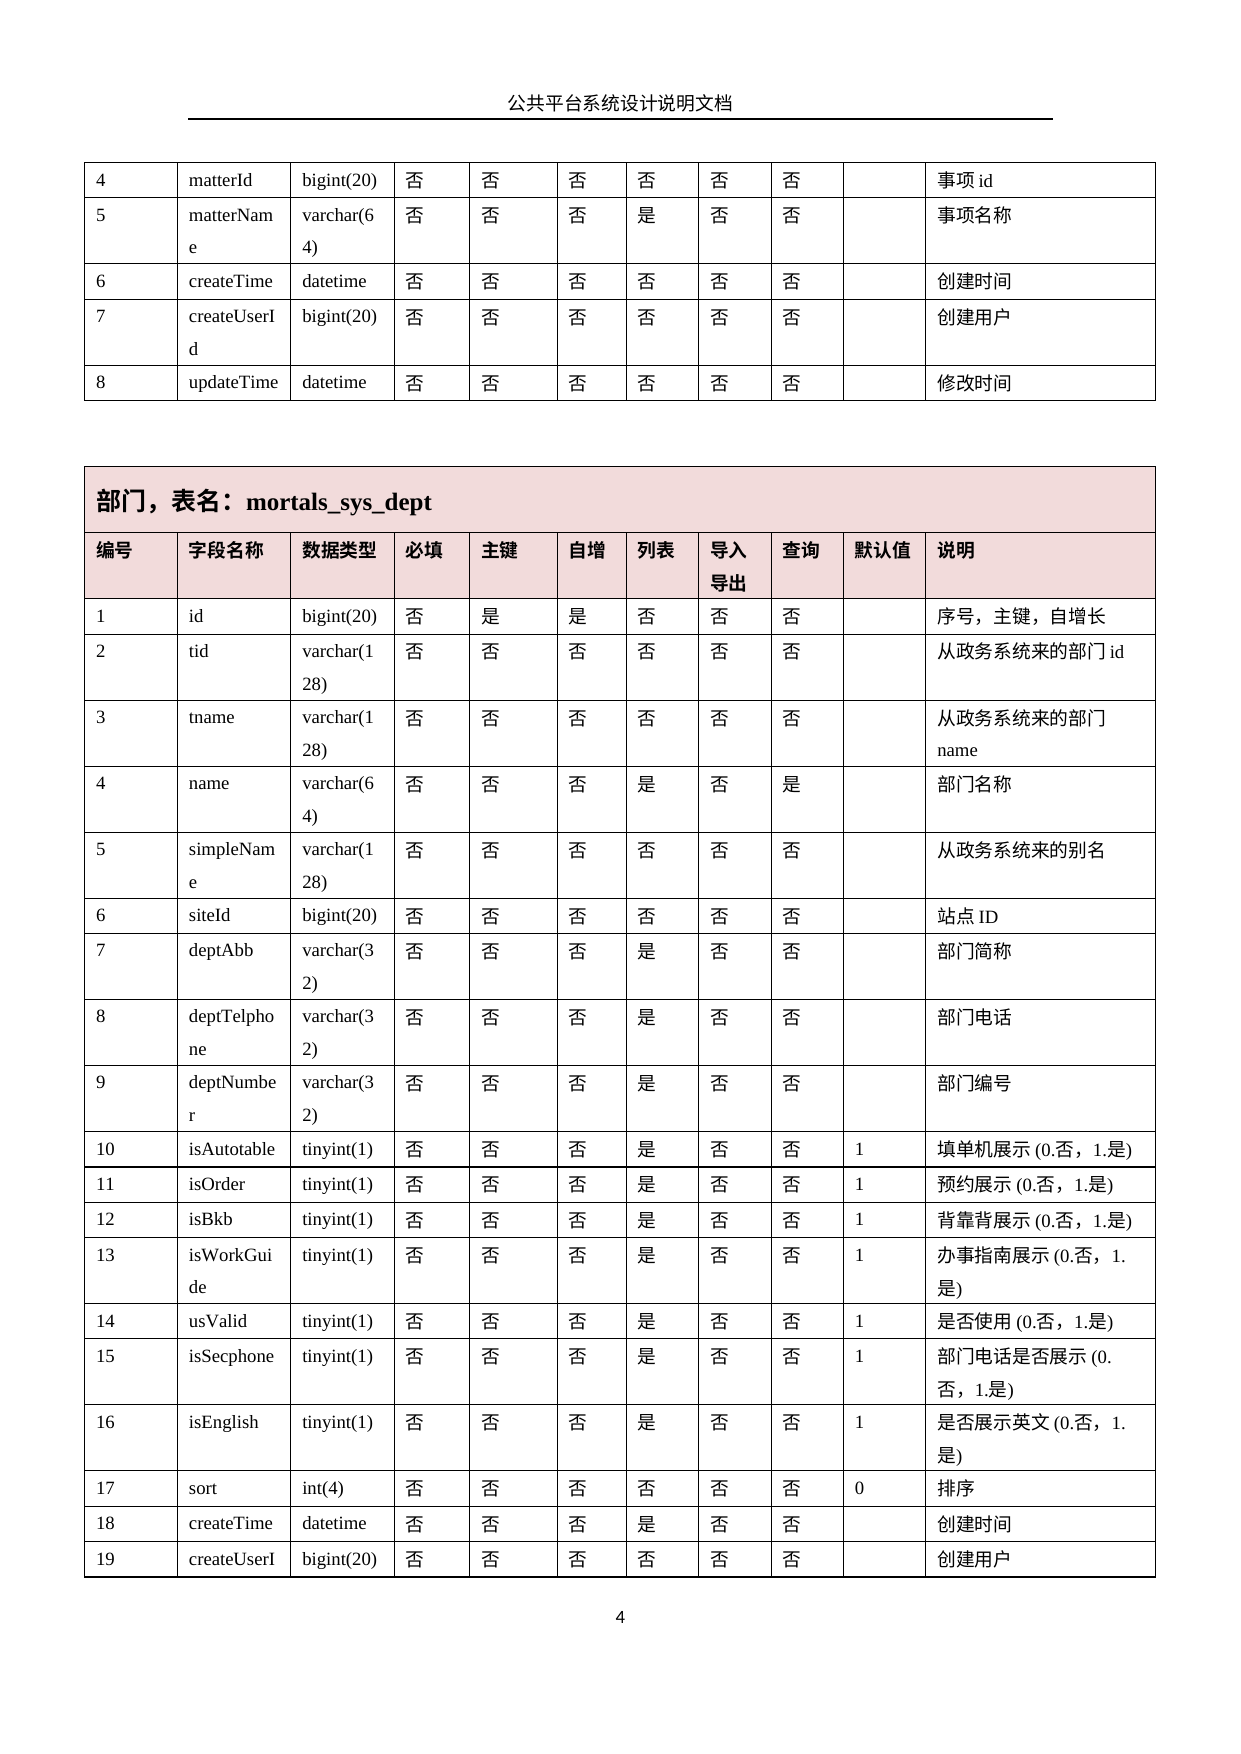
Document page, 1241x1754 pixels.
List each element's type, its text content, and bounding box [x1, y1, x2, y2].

table_cell 8 [85, 1000, 177, 1065]
table_cell 否 [470, 198, 557, 263]
table_cell 4 [85, 767, 177, 832]
table_cell 站点ID [926, 899, 1155, 933]
table_cell datetime [291, 264, 394, 299]
table_cell 否 [395, 599, 469, 633]
table_cell createTime [178, 264, 290, 299]
table_cell 主键 [470, 533, 557, 598]
table_cell 是 [470, 599, 557, 633]
table_cell 是否使用 (0.否，1.是) [926, 1304, 1155, 1338]
table_cell 1 [844, 1203, 925, 1237]
table_cell 9 [85, 1066, 177, 1131]
table_cell 否 [395, 767, 469, 832]
table_cell varchar(64) [291, 767, 394, 832]
table_cell 否 [395, 1066, 469, 1131]
table_cell 是 [627, 1066, 698, 1131]
table_cell 否 [772, 899, 843, 933]
table_cell [844, 300, 925, 365]
table_cell 否 [395, 635, 469, 699]
table_cell 否 [395, 198, 469, 263]
table_cell 6 [85, 899, 177, 933]
table_cell 14 [85, 1304, 177, 1338]
table_cell 创建用户 [926, 300, 1155, 365]
table_cell 否 [558, 300, 626, 365]
table_cell bigint(20) [291, 163, 394, 197]
table_cell 序号，主键，自增长 [926, 599, 1155, 633]
table_cell 是 [627, 1405, 698, 1470]
table_cell 否 [470, 1339, 557, 1404]
table_cell 从政务系统来的别名 [926, 833, 1155, 898]
table_cell createTime [178, 1507, 290, 1541]
table_cell isSecphone [178, 1339, 290, 1404]
table_cell 否 [699, 701, 771, 766]
table_cell name [178, 767, 290, 832]
table_cell 否 [699, 163, 771, 197]
table_cell 是 [627, 1238, 698, 1303]
table_cell 5 [85, 198, 177, 263]
table_cell 查询 [772, 533, 843, 598]
table_cell 否 [699, 366, 771, 400]
table_cell 13 [85, 1238, 177, 1303]
table_cell 否 [470, 1132, 557, 1166]
table_cell 否 [395, 1168, 469, 1202]
table_cell 否 [558, 198, 626, 263]
table_cell 否 [470, 1238, 557, 1303]
table_cell 否 [395, 1132, 469, 1166]
table_cell usValid [178, 1304, 290, 1338]
table_cell 否 [470, 1304, 557, 1338]
table_cell 否 [558, 934, 626, 999]
table_cell 编号 [85, 533, 177, 598]
table_cell 否 [558, 163, 626, 197]
table_cell [844, 934, 925, 999]
table_cell 否 [395, 701, 469, 766]
table_cell varchar(32) [291, 1000, 394, 1065]
table_cell 否 [699, 1000, 771, 1065]
table_cell 否 [699, 833, 771, 898]
table_cell bigint(20) [291, 300, 394, 365]
table_cell isWorkGuide [178, 1238, 290, 1303]
table_cell 否 [558, 1168, 626, 1202]
table_cell 是否展示英文 (0.否，1.是) [926, 1405, 1155, 1470]
table_cell 是 [627, 1304, 698, 1338]
table_cell 否 [558, 635, 626, 699]
table_cell 否 [395, 899, 469, 933]
table_cell 自增 [558, 533, 626, 598]
table_cell 否 [627, 163, 698, 197]
table_cell 否 [395, 300, 469, 365]
table_cell 19 [85, 1542, 177, 1576]
table_cell 否 [470, 1542, 557, 1576]
table_cell 预约展示 (0.否，1.是) [926, 1168, 1155, 1202]
table_cell [844, 1507, 925, 1541]
table_cell isAutotable [178, 1132, 290, 1166]
table_cell 创建时间 [926, 1507, 1155, 1541]
table_cell createUserId [178, 1542, 290, 1576]
table_cell 否 [558, 899, 626, 933]
table_cell 3 [85, 701, 177, 766]
table_cell 否 [395, 264, 469, 299]
table_cell isEnglish [178, 1405, 290, 1470]
table_cell tid [178, 635, 290, 699]
table_cell 否 [470, 899, 557, 933]
table_cell 字段名称 [178, 533, 290, 598]
table_cell 否 [558, 1203, 626, 1237]
table_cell createUserId [178, 300, 290, 365]
table_cell 2 [85, 635, 177, 699]
table_cell 否 [395, 934, 469, 999]
table_cell 否 [699, 1132, 771, 1166]
table_cell [844, 1000, 925, 1065]
table_cell 否 [395, 833, 469, 898]
table_cell 15 [85, 1339, 177, 1404]
table_cell 否 [558, 1238, 626, 1303]
table_cell 修改时间 [926, 366, 1155, 400]
table_cell 否 [699, 300, 771, 365]
table_cell 否 [772, 599, 843, 633]
table_cell 否 [772, 1168, 843, 1202]
table_cell 否 [470, 701, 557, 766]
table_cell 办事指南展示 (0.否，1.是) [926, 1238, 1155, 1303]
table_cell varchar(32) [291, 1066, 394, 1131]
table_cell 否 [395, 1203, 469, 1237]
table_cell 否 [558, 1542, 626, 1576]
table_cell 否 [699, 1471, 771, 1506]
table_cell 否 [699, 264, 771, 299]
table_cell 12 [85, 1203, 177, 1237]
table_cell 否 [699, 1066, 771, 1131]
table_cell 否 [772, 1471, 843, 1506]
table_cell 否 [558, 1066, 626, 1131]
table_cell simpleName [178, 833, 290, 898]
table_cell [844, 899, 925, 933]
table_cell 部门电话是否展示 (0.否，1.是) [926, 1339, 1155, 1404]
table_cell tinyint(1) [291, 1203, 394, 1237]
table_cell 否 [772, 1066, 843, 1131]
table_cell 否 [558, 366, 626, 400]
table_cell isBkb [178, 1203, 290, 1237]
table_cell matterName [178, 198, 290, 263]
table_cell 数据类型 [291, 533, 394, 598]
table_cell 是 [627, 934, 698, 999]
table_cell 否 [470, 163, 557, 197]
table_cell varchar(64) [291, 198, 394, 263]
table_cell 6 [85, 264, 177, 299]
table_cell 否 [772, 1132, 843, 1166]
table_cell 否 [558, 767, 626, 832]
table_cell [844, 635, 925, 699]
table_cell 否 [699, 198, 771, 263]
table_cell 否 [627, 1542, 698, 1576]
table_cell 否 [699, 1507, 771, 1541]
table_cell 是 [627, 1203, 698, 1237]
table_cell 8 [85, 366, 177, 400]
table_cell 否 [772, 198, 843, 263]
table_cell [844, 767, 925, 832]
table_cell 否 [772, 1542, 843, 1576]
table_cell 11 [85, 1168, 177, 1202]
table_cell 1 [844, 1304, 925, 1338]
table_cell 否 [470, 1203, 557, 1237]
table_cell varchar(128) [291, 701, 394, 766]
table_cell updateTime [178, 366, 290, 400]
table_cell 否 [558, 1132, 626, 1166]
table_cell 否 [395, 1304, 469, 1338]
table_cell 否 [772, 1339, 843, 1404]
table_cell 否 [772, 1000, 843, 1065]
table_cell 是 [627, 1168, 698, 1202]
table_cell 是 [627, 1339, 698, 1404]
table_cell 否 [772, 264, 843, 299]
table_cell 否 [699, 1304, 771, 1338]
table_cell siteId [178, 899, 290, 933]
table_cell 10 [85, 1132, 177, 1166]
table_cell bigint(20) [291, 899, 394, 933]
table_cell 必填 [395, 533, 469, 598]
table_cell 否 [627, 899, 698, 933]
table_cell 否 [772, 1203, 843, 1237]
table_cell 否 [470, 1066, 557, 1131]
table_cell 否 [470, 264, 557, 299]
table_cell 否 [395, 366, 469, 400]
table_cell tinyint(1) [291, 1339, 394, 1404]
table_cell 4 [85, 163, 177, 197]
table_cell 否 [699, 934, 771, 999]
table_cell 从政务系统来的部门name [926, 701, 1155, 766]
table_cell 创建用户 [926, 1542, 1155, 1576]
table_cell 否 [627, 833, 698, 898]
table_cell 否 [627, 264, 698, 299]
table_cell 5 [85, 833, 177, 898]
table_cell [844, 1542, 925, 1576]
table_cell tinyint(1) [291, 1405, 394, 1470]
table_cell 否 [558, 1304, 626, 1338]
table_cell tinyint(1) [291, 1304, 394, 1338]
table_cell 是 [627, 767, 698, 832]
table_cell matterId [178, 163, 290, 197]
table_cell 列表 [627, 533, 698, 598]
table_cell 否 [395, 1542, 469, 1576]
table_cell 17 [85, 1471, 177, 1506]
table_cell 1 [844, 1405, 925, 1470]
table_cell 否 [470, 300, 557, 365]
table_cell datetime [291, 366, 394, 400]
table_cell 否 [627, 701, 698, 766]
table_cell 否 [558, 833, 626, 898]
table_cell 事项id [926, 163, 1155, 197]
table_cell 否 [772, 300, 843, 365]
table_cell 否 [627, 366, 698, 400]
table_cell 否 [772, 1507, 843, 1541]
table_cell 是 [627, 1507, 698, 1541]
table_cell varchar(128) [291, 635, 394, 699]
table_cell bigint(20) [291, 599, 394, 633]
table_cell tname [178, 701, 290, 766]
table_cell 否 [772, 701, 843, 766]
table_cell isOrder [178, 1168, 290, 1202]
table_cell 否 [470, 635, 557, 699]
table_cell 创建时间 [926, 264, 1155, 299]
table_cell 否 [470, 1000, 557, 1065]
table_cell [844, 264, 925, 299]
table_cell 否 [558, 701, 626, 766]
table_cell [844, 198, 925, 263]
table_cell 1 [844, 1168, 925, 1202]
table_cell 1 [844, 1238, 925, 1303]
table_cell 否 [470, 1507, 557, 1541]
table_cell 否 [470, 1471, 557, 1506]
table_cell 16 [85, 1405, 177, 1470]
table_cell 0 [844, 1471, 925, 1506]
table_cell 从政务系统来的部门id [926, 635, 1155, 699]
table_cell 否 [395, 1238, 469, 1303]
table_cell varchar(128) [291, 833, 394, 898]
table_cell 否 [470, 1168, 557, 1202]
table_cell tinyint(1) [291, 1238, 394, 1303]
table_cell 否 [395, 1507, 469, 1541]
table_cell 是 [558, 599, 626, 633]
table_cell 否 [395, 1339, 469, 1404]
table_cell 7 [85, 300, 177, 365]
table_cell [844, 366, 925, 400]
table_cell 否 [699, 1542, 771, 1576]
table_cell 否 [558, 1405, 626, 1470]
table_cell 否 [699, 899, 771, 933]
table_cell 否 [558, 1507, 626, 1541]
table_cell 否 [558, 264, 626, 299]
table_cell 7 [85, 934, 177, 999]
table_cell int(4) [291, 1471, 394, 1506]
table_cell 是 [772, 767, 843, 832]
table_cell 否 [772, 934, 843, 999]
table_cell 是 [627, 1132, 698, 1166]
table_cell 否 [627, 300, 698, 365]
table_cell 否 [395, 1000, 469, 1065]
table_cell [844, 163, 925, 197]
table_cell deptNumber [178, 1066, 290, 1131]
table_cell 部门电话 [926, 1000, 1155, 1065]
table_cell 否 [699, 1339, 771, 1404]
table_cell bigint(20) [291, 1542, 394, 1576]
table_cell 否 [699, 1405, 771, 1470]
table_cell 否 [699, 635, 771, 699]
table_cell 1 [844, 1339, 925, 1404]
table_cell 否 [627, 635, 698, 699]
table_cell 否 [699, 767, 771, 832]
table_cell 排序 [926, 1471, 1155, 1506]
table_cell 否 [699, 1203, 771, 1237]
table_cell 否 [772, 1238, 843, 1303]
table_cell 是 [627, 198, 698, 263]
table_cell 1 [844, 1132, 925, 1166]
table_cell 否 [772, 366, 843, 400]
table_cell deptTelphone [178, 1000, 290, 1065]
table_cell 否 [395, 1471, 469, 1506]
table_cell 部门简称 [926, 934, 1155, 999]
table_cell 填单机展示 (0.否，1.是) [926, 1132, 1155, 1166]
table_cell 否 [395, 1405, 469, 1470]
table_cell 事项名称 [926, 198, 1155, 263]
table_cell 默认值 [844, 533, 925, 598]
table_cell [844, 599, 925, 633]
table_cell 说明 [926, 533, 1155, 598]
table_cell 否 [627, 599, 698, 633]
table_cell 18 [85, 1507, 177, 1541]
table_cell 1 [85, 599, 177, 633]
table_cell 否 [772, 833, 843, 898]
table_cell 背靠背展示 (0.否，1.是) [926, 1203, 1155, 1237]
table_cell 是 [627, 1000, 698, 1065]
table_header 部门，表名：mortals_sys_dept [85, 467, 1155, 532]
table_cell 否 [699, 1168, 771, 1202]
table_cell 否 [772, 163, 843, 197]
table_cell 否 [558, 1339, 626, 1404]
table_cell [844, 833, 925, 898]
table_cell 否 [470, 833, 557, 898]
table_cell id [178, 599, 290, 633]
table_cell 否 [558, 1000, 626, 1065]
table_cell 否 [395, 163, 469, 197]
table_cell datetime [291, 1507, 394, 1541]
table_cell 否 [627, 1471, 698, 1506]
table_cell 否 [699, 1238, 771, 1303]
table_cell sort [178, 1471, 290, 1506]
table_cell [844, 701, 925, 766]
table_cell 否 [772, 1304, 843, 1338]
table_cell tinyint(1) [291, 1132, 394, 1166]
table_cell 否 [772, 1405, 843, 1470]
table_cell 否 [470, 1405, 557, 1470]
table_cell 否 [470, 767, 557, 832]
table_cell [844, 1066, 925, 1131]
table_cell 否 [772, 635, 843, 699]
table_cell tinyint(1) [291, 1168, 394, 1202]
table_cell deptAbb [178, 934, 290, 999]
table_cell 部门编号 [926, 1066, 1155, 1131]
table_cell 否 [558, 1471, 626, 1506]
table_cell 部门名称 [926, 767, 1155, 832]
table_cell 否 [470, 366, 557, 400]
table_cell varchar(32) [291, 934, 394, 999]
table_cell 否 [470, 934, 557, 999]
table_cell 导入导出 [699, 533, 771, 598]
table_cell 否 [699, 599, 771, 633]
